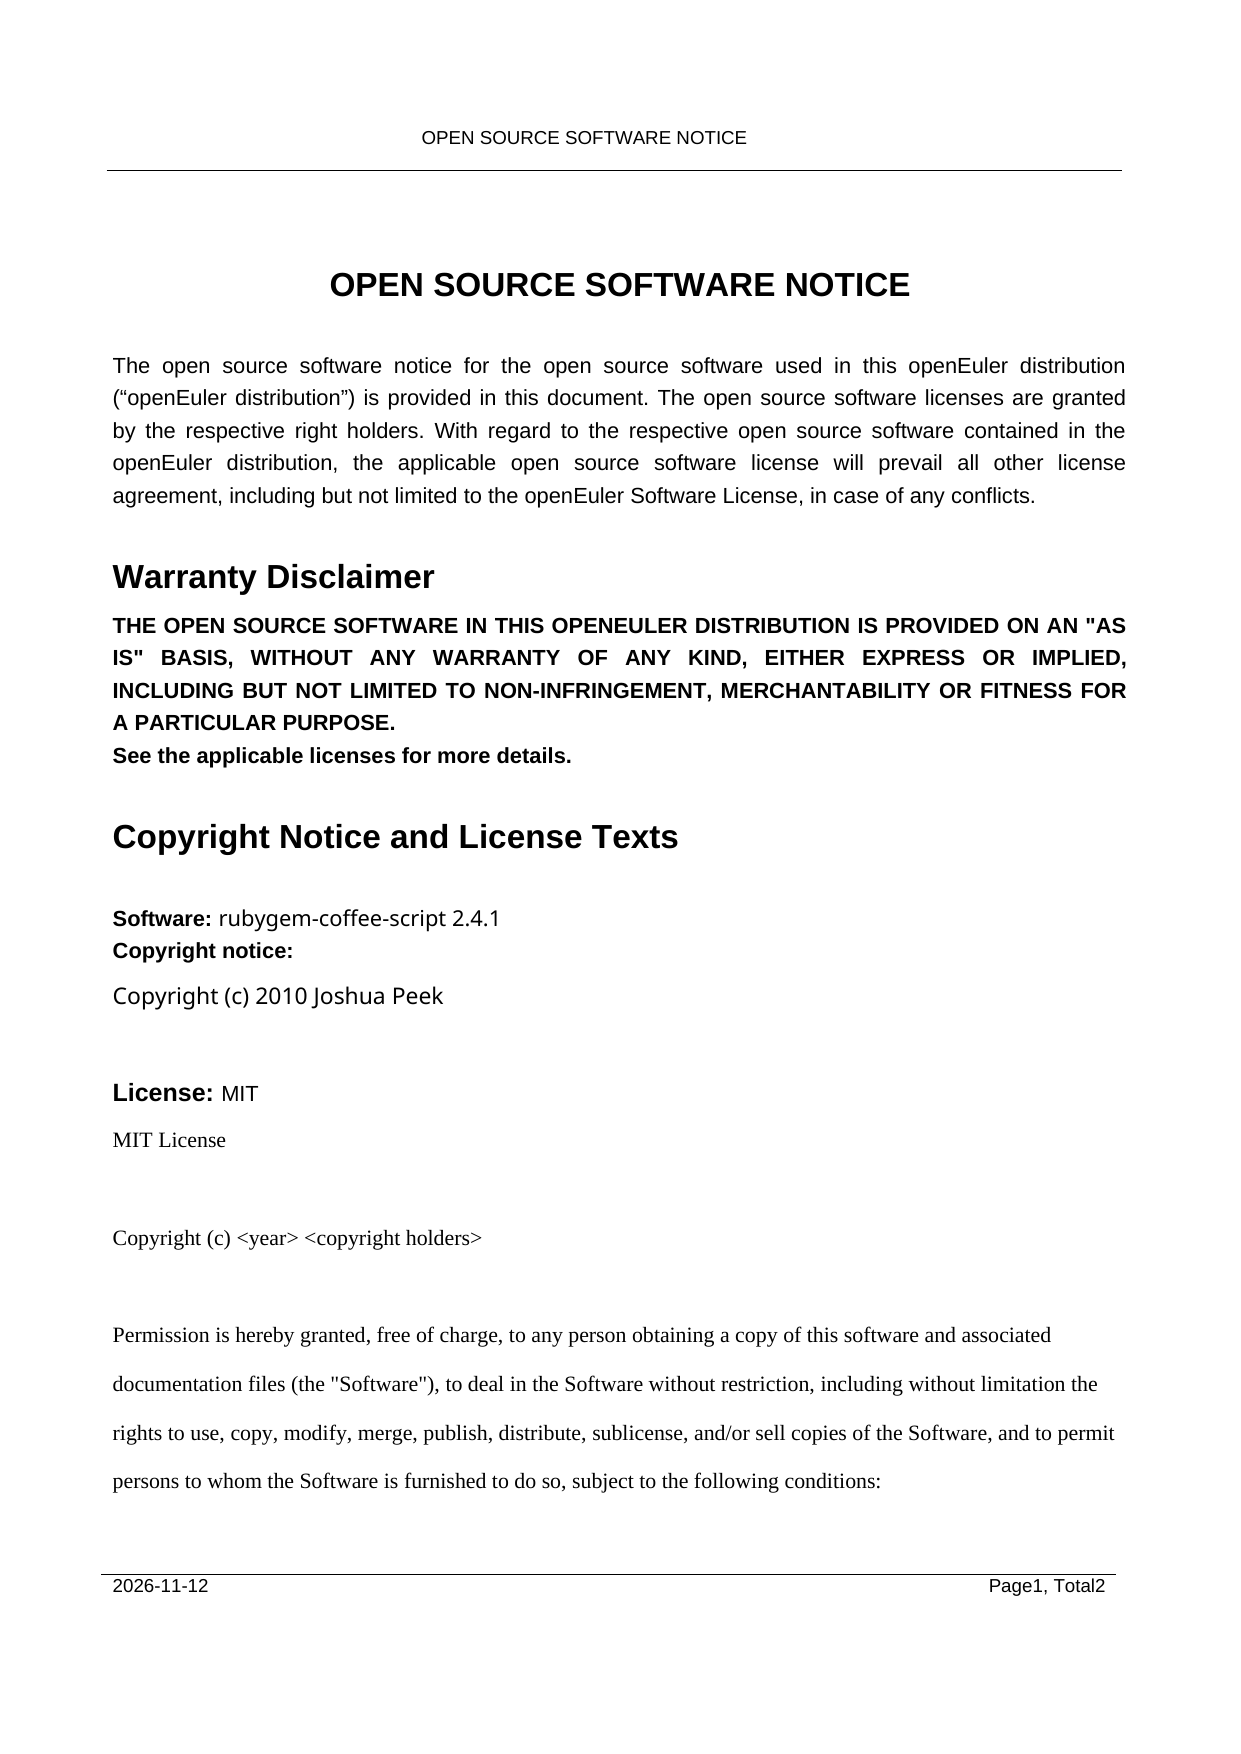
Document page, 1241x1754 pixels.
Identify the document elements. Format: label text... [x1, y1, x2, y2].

text THE OPEN SOURCE SOFTWARE IN THIS OPENEULER DISTRIBUTION IS PROVIDED ON AN "AS IS" BASIS, WITHOUT ANY WARRANTY OF ANY KIND, EITHER EXPRESS OR IMPLIED, INCLUDING BUT NOT LIMITED TO NON-INFRINGEMENT, MERCHANTABILITY OR FITNESS FOR A PARTICULAR PURPOSE. See the applicable licenses for more details. [112, 609, 1128, 771]
text Copyright (c) 2010 Joshua Peek [112, 979, 1128, 1060]
text Copyright Notice and License Texts [112, 804, 1128, 869]
text Copyright notice: [112, 934, 1128, 966]
text Warranty Disclaimer [112, 544, 1128, 609]
text The open source software notice for the open source software used in this openEuler distribution (“openEuler distribution”) is provided in this document. The open source software licenses are granted by the respective right holders. With regard to the respective open source software contained in the openEuler distribution, the applicable open source software license will prevail all other license agreement, including but not limited to the openEuler Software License, in case of any conflicts. [112, 349, 1128, 511]
text OPEN SOURCE SOFTWARE NOTICE [112, 251, 1128, 316]
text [112, 1123, 1128, 1497]
text Software: rubygem-coffee-script 2.4.1 [112, 901, 1128, 934]
text License: MIT [112, 1077, 1128, 1109]
